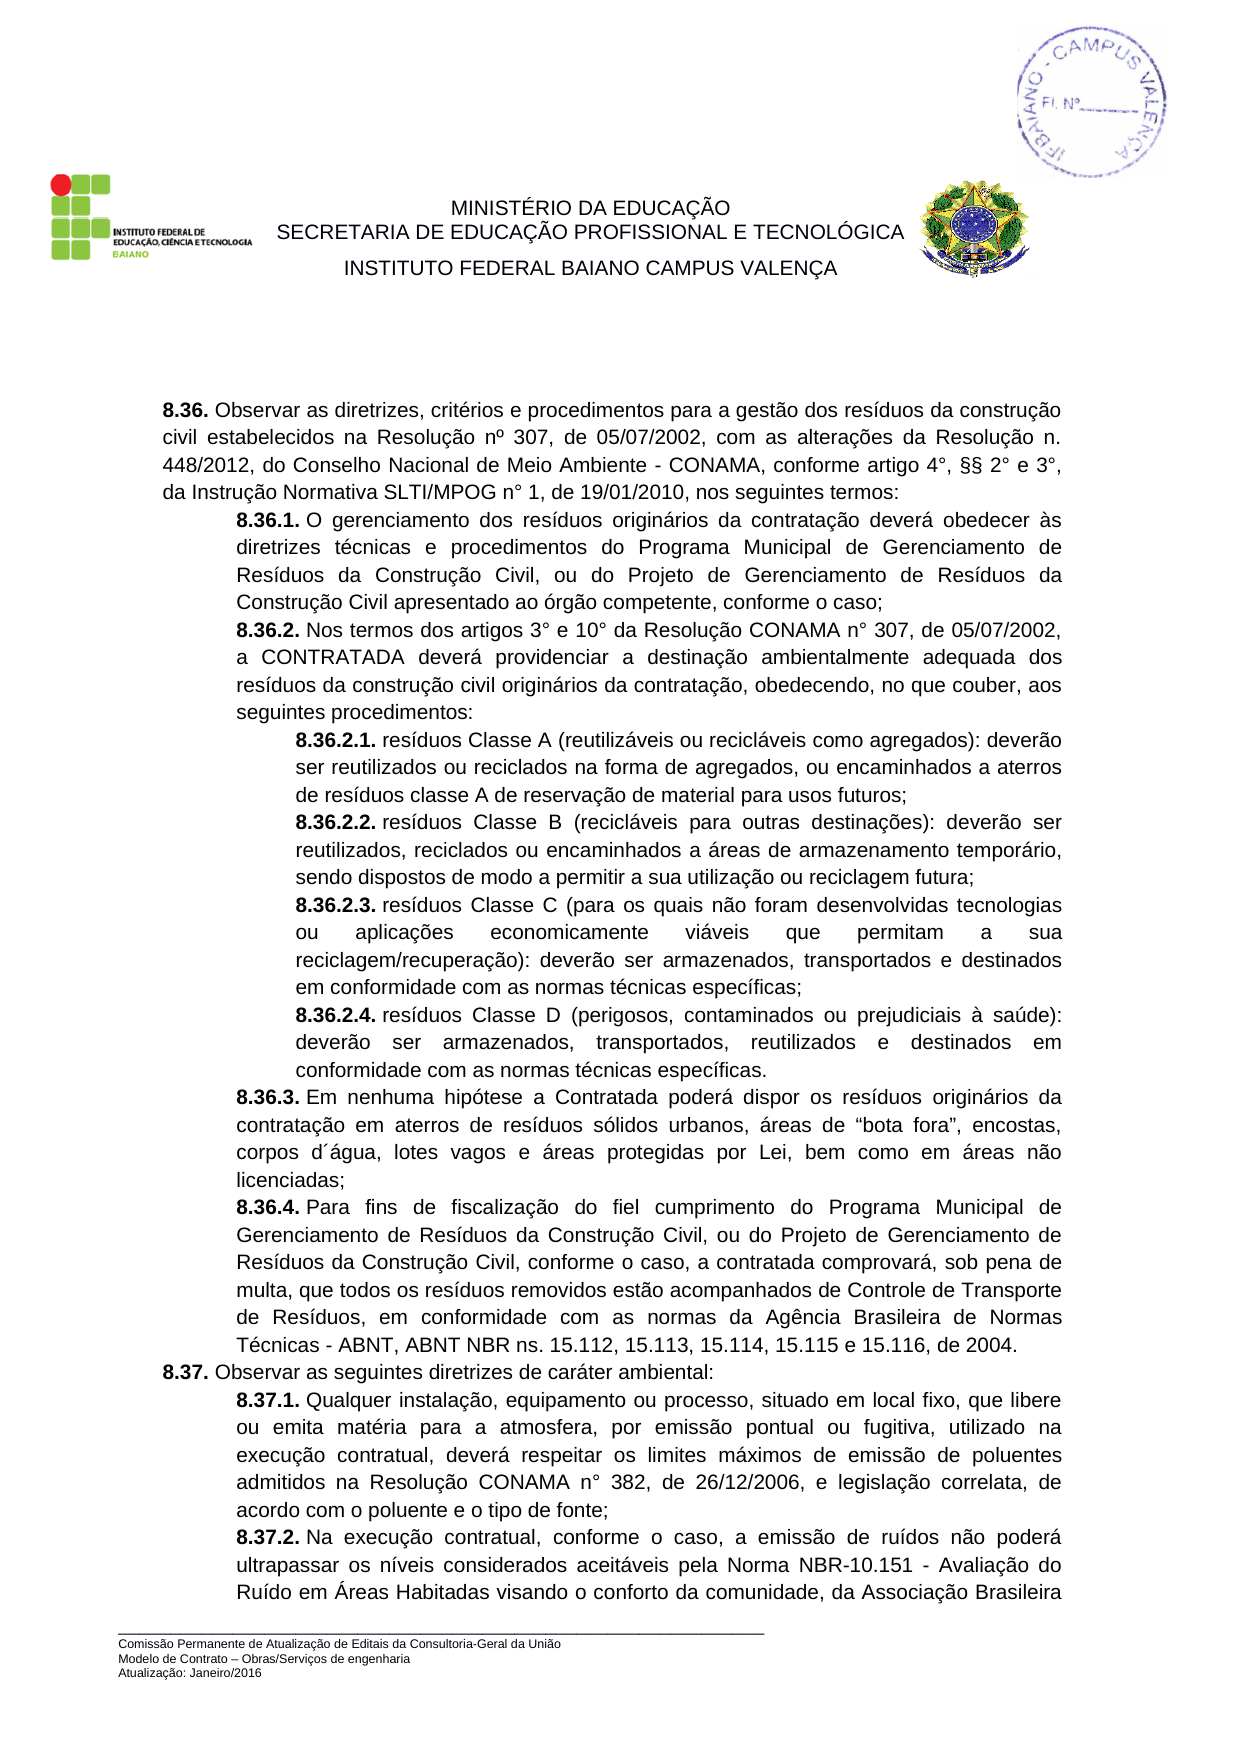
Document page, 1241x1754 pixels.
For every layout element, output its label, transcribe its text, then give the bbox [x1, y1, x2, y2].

list O gerenciamento dos resíduos originários da contratação deverá obedecer às diretrizes técnicas e procedimentos do Programa Municipal de Gerenciamento de Resíduos da Construção Civil, ou do Projeto de Gerenciamento de Resíduos da Construção Civil apresentado ao órgão competente, conforme o caso; [236, 508, 1063, 614]
list resíduos Classe B (recicláveis para outras destinações): deverão ser reutilizados, reciclados ou encaminhados a áreas de armazenamento temporário, sendo dispostos de modo a permitir a sua utilização ou reciclagem futura; [295, 810, 1063, 889]
list Para fins de fiscalização do fiel cumprimento do Programa Municipal de Gerenciamento de Resíduos da Construção Civil, ou do Projeto de Gerenciamento de Resíduos da Construção Civil, conforme o caso, a contratada comprovará, sob pena de multa, que todos os resíduos removidos estão acompanhados de Controle de Transporte de Resíduos, em conformidade com as normas da Agência Brasileira de Normas Técnicas - ABNT, ABNT NBR ns. 15.112, 15.113, 15.114, 15.115 e 15.116, de 2004. [236, 1195, 1063, 1357]
picture [1017, 23, 1169, 178]
list resíduos Classe A (reutilizáveis ou recicláveis como agregados): deverão ser reutilizados ou reciclados na forma de agregados, ou encaminhados a aterros de resíduos classe A de reservação de material para usos futuros; [295, 728, 1063, 807]
list Observar as seguintes diretrizes de caráter ambiental: [162, 1360, 1063, 1384]
list Qualquer instalação, equipamento ou processo, situado em local fixo, que libere ou emita matéria para a atmosfera, por emissão pontual ou fugitiva, utilizado na execução contratual, deverá respeitar os limites máximos de emissão de poluentes admitidos na Resolução CONAMA n° 382, de 26/12/2006, e legislação correlata, de acordo com o poluente e o tipo de fonte; [236, 1388, 1063, 1522]
list Em nenhuma hipótese a Contratada poderá dispor os resíduos originários da contratação em aterros de resíduos sólidos urbanos, áreas de “bota fora”, encostas, corpos d´água, lotes vagos e áreas protegidas por Lei, bem como em áreas não licenciadas; [236, 1085, 1063, 1192]
list Nos termos dos artigos 3° e 10° da Resolução CONAMA n° 307, de 05/07/2002, a CONTRATADA deverá providenciar a destinação ambientalmente adequada dos resíduos da construção civil originários da contratação, obedecendo, no que couber, aos seguintes procedimentos: [236, 618, 1063, 724]
list resíduos Classe D (perigosos, contaminados ou prejudiciais à saúde): deverão ser armazenados, transportados, reutilizados e destinados em conformidade com as normas técnicas específicas. [295, 1003, 1063, 1082]
list Observar as diretrizes, critérios e procedimentos para a gestão dos resíduos da construção civil estabelecidos na Resolução nº 307, de 05/07/2002, com as alterações da Resolução n. 448/2012, do Conselho Nacional de Meio Ambiente - CONAMA, conforme artigo 4°, §§ 2° e 3°, da Instrução Normativa SLTI/MPOG n° 1, de 19/01/2010, nos seguintes termos: [162, 398, 1063, 504]
list resíduos Classe C (para os quais não foram desenvolvidas tecnologias ou aplicações economicamente viáveis que permitam a sua reciclagem/recuperação): deverão ser armazenados, transportados e destinados em conformidade com as normas técnicas específicas; [295, 893, 1063, 999]
